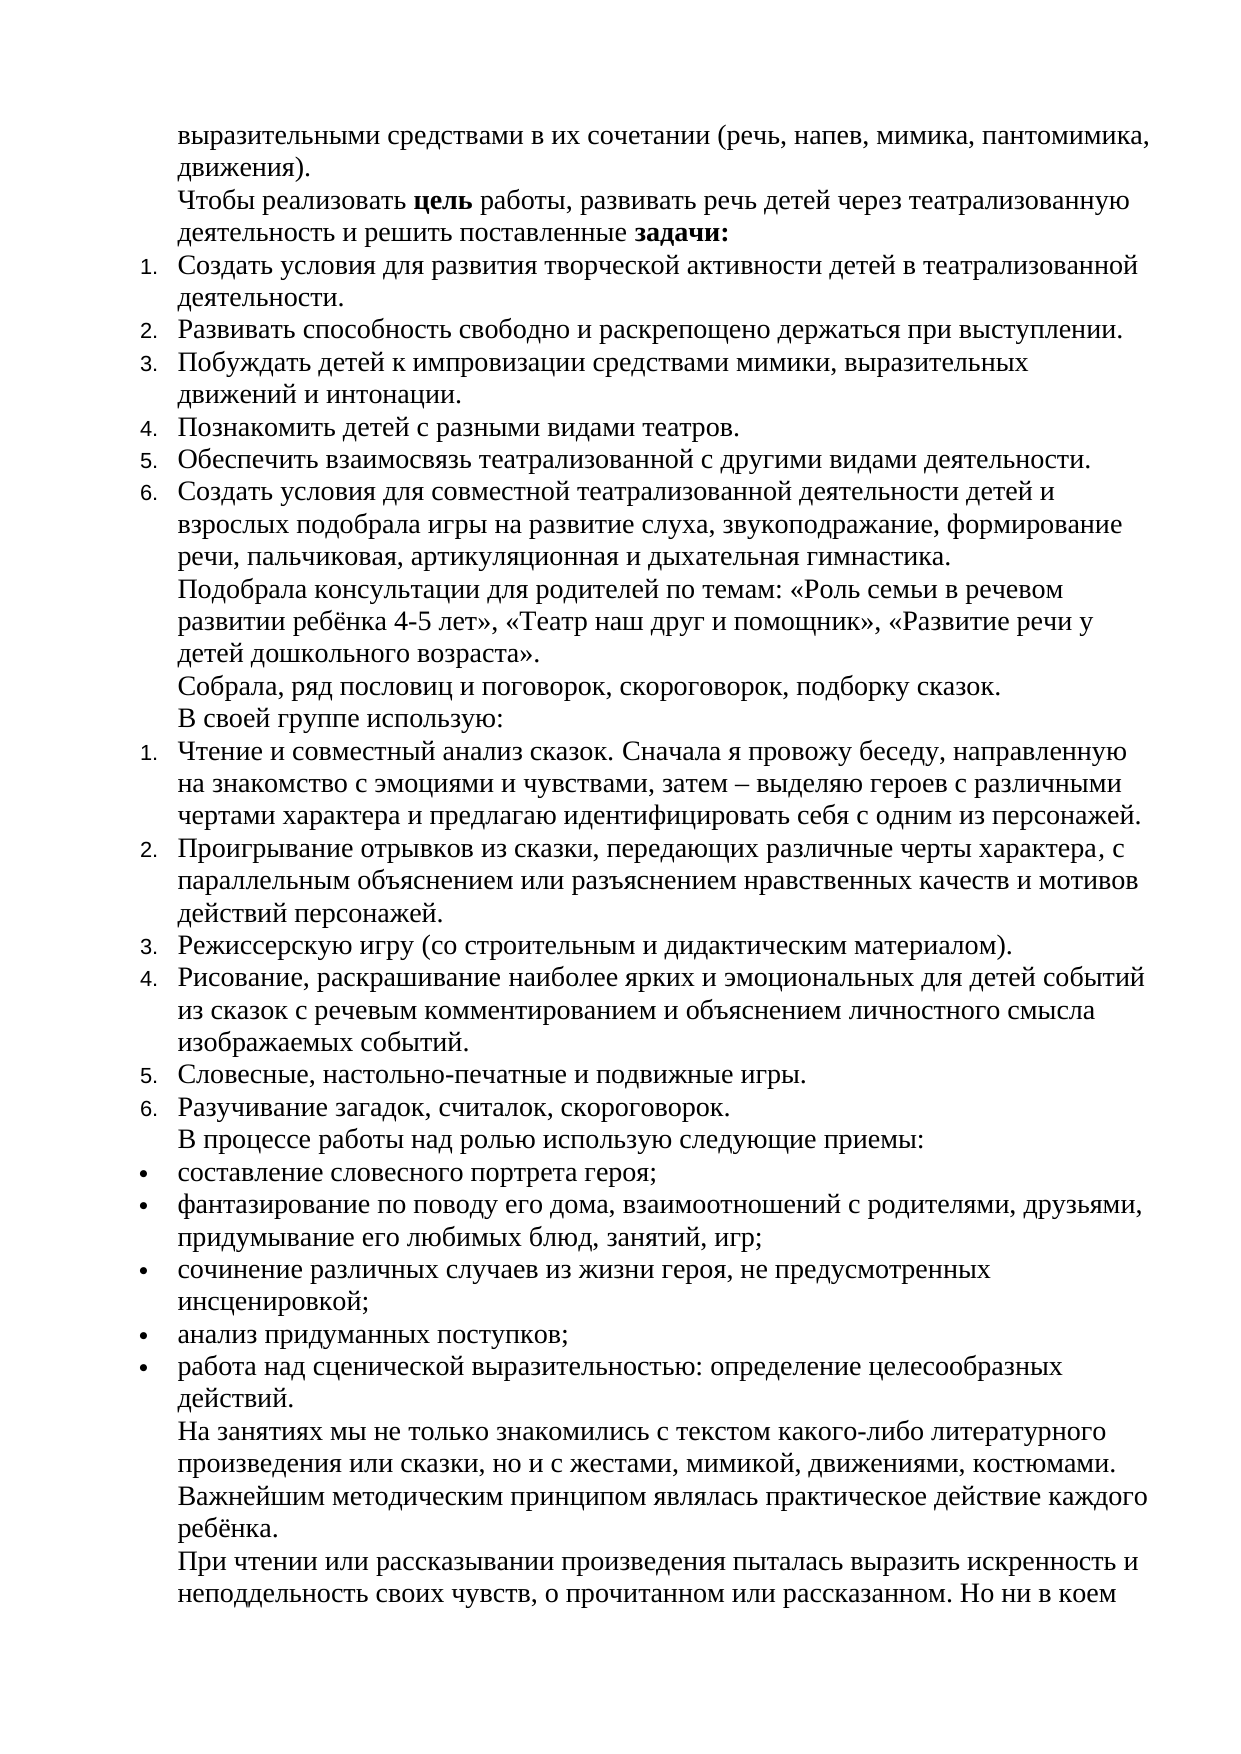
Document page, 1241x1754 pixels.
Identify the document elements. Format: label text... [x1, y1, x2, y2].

list фантазирование по поводу его дома, взаимоотношений с родителями, друзьями, придумывание его любимых блюд, занятий, игр; [140, 1187, 1152, 1252]
text На занятиях мы не только знакомились с текстом какого-либо литературного произведения или сказки, но и с жестами, мимикой, движениями, костюмами. Важнейшим методическим принципом являлась практическое действие каждого ребёнка. [177, 1414, 1152, 1543]
list работа над сценической выразительностью: определение целесообразных действий. [140, 1349, 1152, 1414]
text В процессе работы над ролью использую следующие приемы: [177, 1122, 1152, 1155]
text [177, 1543, 1152, 1608]
list Развивать способность свободно и раскрепощено держаться при выступлении. [140, 312, 1152, 345]
list Рисование, раскрашивание наиболее ярких и эмоциональных для детей событий из сказок с речевым комментированием и объяснением личностного смысла изображаемых событий. [140, 960, 1152, 1058]
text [177, 118, 1152, 183]
text Собрала, ряд пословиц и поговорок, скороговорок, подборку сказок. [177, 669, 1152, 701]
list Создать условия для совместной театрализованной деятельности детей и взрослых подобрала игры на развитие слуха, звукоподражание, формирование речи, пальчиковая, артикуляционная и дыхательная гимнастика. [140, 474, 1152, 572]
list Проигрывание отрывков из сказки, передающих различные черты характера, с параллельным объяснением или разъяснением нравственных качеств и мотивов действий персонажей. [140, 831, 1152, 928]
list Создать условия для развития творческой активности детей в театрализованной деятельности. [140, 248, 1152, 312]
list Чтение и совместный анализ сказок. Сначала я провожу беседу, направленную на знакомство с эмоциями и чувствами, затем – выделяю героев с различными чертами характера и предлагаю идентифицировать себя с одним из персонажей. [140, 734, 1152, 831]
text Подобрала консультации для родителей по темам: «Роль семьи в речевом развитии ребёнка 4-5 лет», «Театр наш друг и помощник», «Развитие речи у детей дошкольного возраста». [177, 572, 1152, 669]
list составление словесного портрета героя; [140, 1155, 1152, 1187]
list Обеспечить взаимосвязь театрализованной с другими видами деятельности. [140, 442, 1152, 474]
list Познакомить детей с разными видами театров. [140, 410, 1152, 442]
text В своей группе использую: [177, 701, 1152, 734]
list анализ придуманных поступков; [140, 1317, 1152, 1349]
text Чтобы реализовать цель работы, развивать речь детей через театрализованную деятельность и решить поставленные задачи: [177, 183, 1152, 248]
list Режиссерскую игру (со строительным и дидактическим материалом). [140, 928, 1152, 960]
list Словесные, настольно-печатные и подвижные игры. [140, 1058, 1152, 1090]
list сочинение различных случаев из жизни героя, не предусмотренных инсценировкой; [140, 1252, 1152, 1317]
list Побуждать детей к импровизации средствами мимики, выразительных движений и интонации. [140, 345, 1152, 410]
list Разучивание загадок, считалок, скороговорок. [140, 1090, 1152, 1122]
